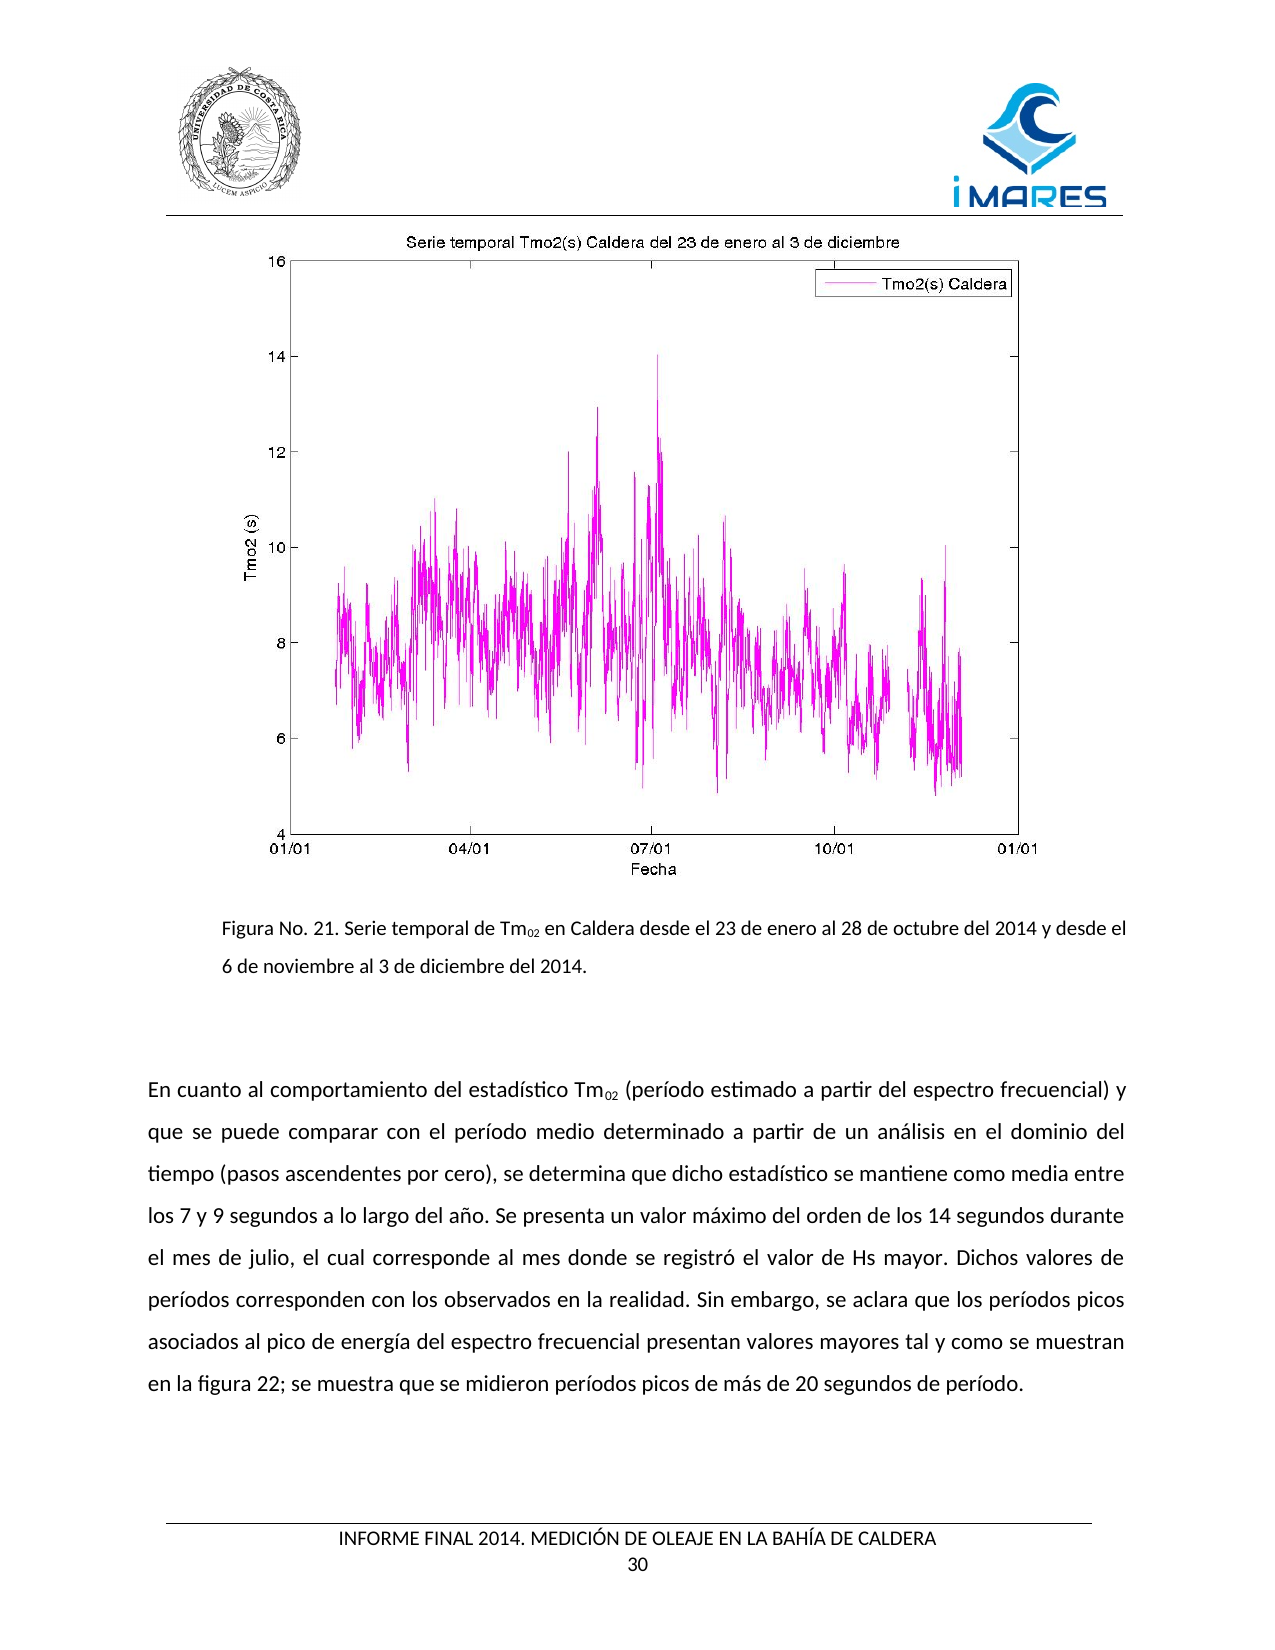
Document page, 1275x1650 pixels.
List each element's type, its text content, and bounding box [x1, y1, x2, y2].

picture [239, 226, 1036, 881]
text En cuanto al comportamiento del estadístico Tm02 (período estimado a partir del espectro frecuencial) y que se puede comparar con el período medio determinado a partir de un análisis en el dominio del tiempo (pasos ascendentes por cero), se determina que dicho estadístico se mantiene como media entre los 7 y 9 segundos a lo largo del año. Se presenta un valor máximo del orden de los 14 segundos durante el mes de julio, el cual corresponde al mes donde se registró el valor de Hs mayor. Dichos valores de períodos corresponden con los observados en la realidad. Sin embargo, se aclara que los períodos picos asociados al pico de energía del espectro frecuencial presentan valores mayores tal y como se muestran en la figura 22; se muestra que se midieron períodos picos de más de 20 segundos de período. [148, 1075, 1127, 1397]
picture [953, 83, 1107, 205]
text Figura No. 21. Serie temporal de Tm02 en Caldera desde el 23 de enero al 28 de octubre del 2014 y desde el 6 de noviembre al 3 de diciembre del 2014. [222, 916, 1127, 979]
picture [1036, 190, 1052, 205]
picture [177, 66, 303, 204]
